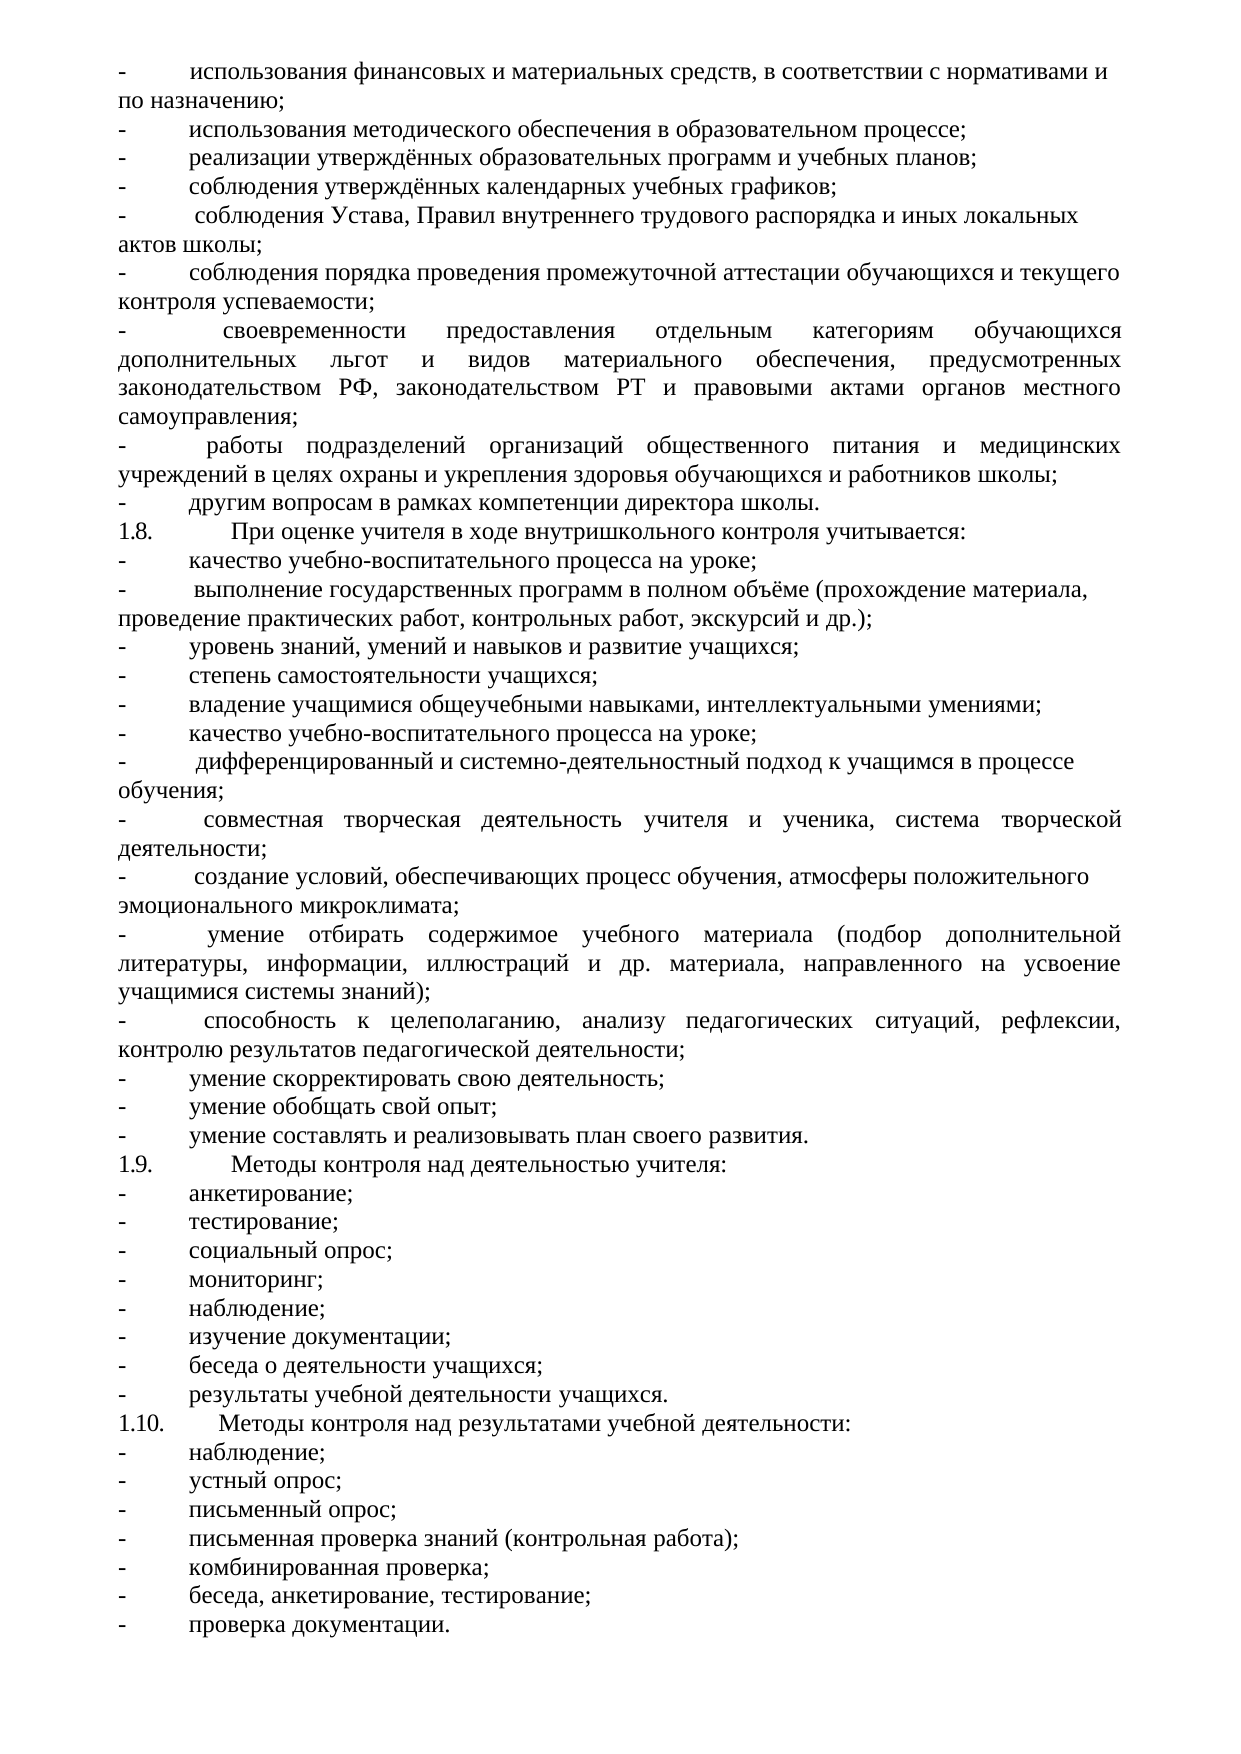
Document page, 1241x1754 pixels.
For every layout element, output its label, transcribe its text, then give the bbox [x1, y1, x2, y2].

list другим вопросам в рамках компетенции директора школы. [118, 487, 1134, 516]
list использования финансовых и материальных средств, в соответствии с нормативами и по назначению; [118, 56, 1122, 114]
list анкетирование; [118, 1178, 1134, 1206]
list наблюдение; [118, 1293, 1134, 1321]
list беседа о деятельности учащихся; [118, 1350, 1134, 1379]
list качество учебно-воспитательного процесса на уроке; [118, 545, 1134, 574]
list соблюдения порядка проведения промежуточной аттестации обучающихся и текущего контроля успеваемости; [118, 257, 1121, 315]
list изучение документации; [118, 1321, 1134, 1350]
list устный опрос; [118, 1465, 1134, 1494]
list При оценке учителя в ходе внутришкольного контроля учитывается: [118, 516, 1134, 545]
list реализации утверждённых образовательных программ и учебных планов; [118, 142, 1134, 171]
list Методы контроля над деятельностью учителя: [118, 1149, 1134, 1178]
list тестирование; [118, 1206, 1134, 1235]
list использования методического обеспечения в образовательном процессе; [118, 114, 1134, 142]
list своевременности предоставления отдельным категориям обучающихся дополнительных льгот и видов материального обеспечения, предусмотренных законодательством РФ, законодательством РТ и правовыми актами органов местного самоуправления; [118, 315, 1122, 430]
list беседа, анкетирование, тестирование; [118, 1580, 1134, 1609]
list проверка документации. [118, 1609, 1134, 1638]
list соблюдения Устава, Правил внутреннего трудового распорядка и иных локальных актов школы; [118, 200, 1122, 257]
list степень самостоятельности учащихся; [118, 660, 1134, 689]
list соблюдения утверждённых календарных учебных графиков; [118, 171, 1134, 200]
list письменная проверка знаний (контрольная работа); [118, 1523, 1134, 1552]
list владение учащимися общеучебными навыками, интеллектуальными умениями; [118, 689, 1134, 718]
list умение составлять и реализовывать план своего развития. [118, 1120, 1134, 1149]
list качество учебно-воспитательного процесса на уроке; [118, 718, 1134, 746]
list умение отбирать содержимое учебного материала (подбор дополнительной литературы, информации, иллюстраций и др. материала, направленного на усвоение учащимися системы знаний); [118, 919, 1122, 1005]
list результаты учебной деятельности учащихся. [118, 1379, 1134, 1408]
list письменный опрос; [118, 1494, 1134, 1523]
list социальный опрос; [118, 1235, 1134, 1264]
list уровень знаний, умений и навыков и развитие учащихся; [118, 631, 1134, 660]
list работы подразделений организаций общественного питания и медицинских учреждений в целях охраны и укрепления здоровья обучающихся и работников школы; [118, 430, 1122, 487]
list совместная творческая деятельность учителя и ученика, система творческой деятельности; [118, 804, 1122, 861]
list Методы контроля над результатами учебной деятельности: [118, 1408, 1134, 1437]
list наблюдение; [118, 1437, 1134, 1465]
list умение обобщать свой опыт; [118, 1091, 1134, 1120]
list дифференцированный и системно-деятельностный подход к учащимся в процессе обучения; [118, 746, 1122, 804]
list создание условий, обеспечивающих процесс обучения, атмосферы положительного эмоционального микроклимата; [118, 861, 1122, 919]
list выполнение государственных программ в полном объёме (прохождение материала, проведение практических работ, контрольных работ, экскурсий и др.); [118, 574, 1122, 631]
list мониторинг; [118, 1264, 1134, 1293]
list комбинированная проверка; [118, 1552, 1134, 1580]
list умение скорректировать свою деятельность; [118, 1063, 1134, 1091]
list способность к целеполаганию, анализу педагогических ситуаций, рефлексии, контролю результатов педагогической деятельности; [118, 1005, 1121, 1063]
